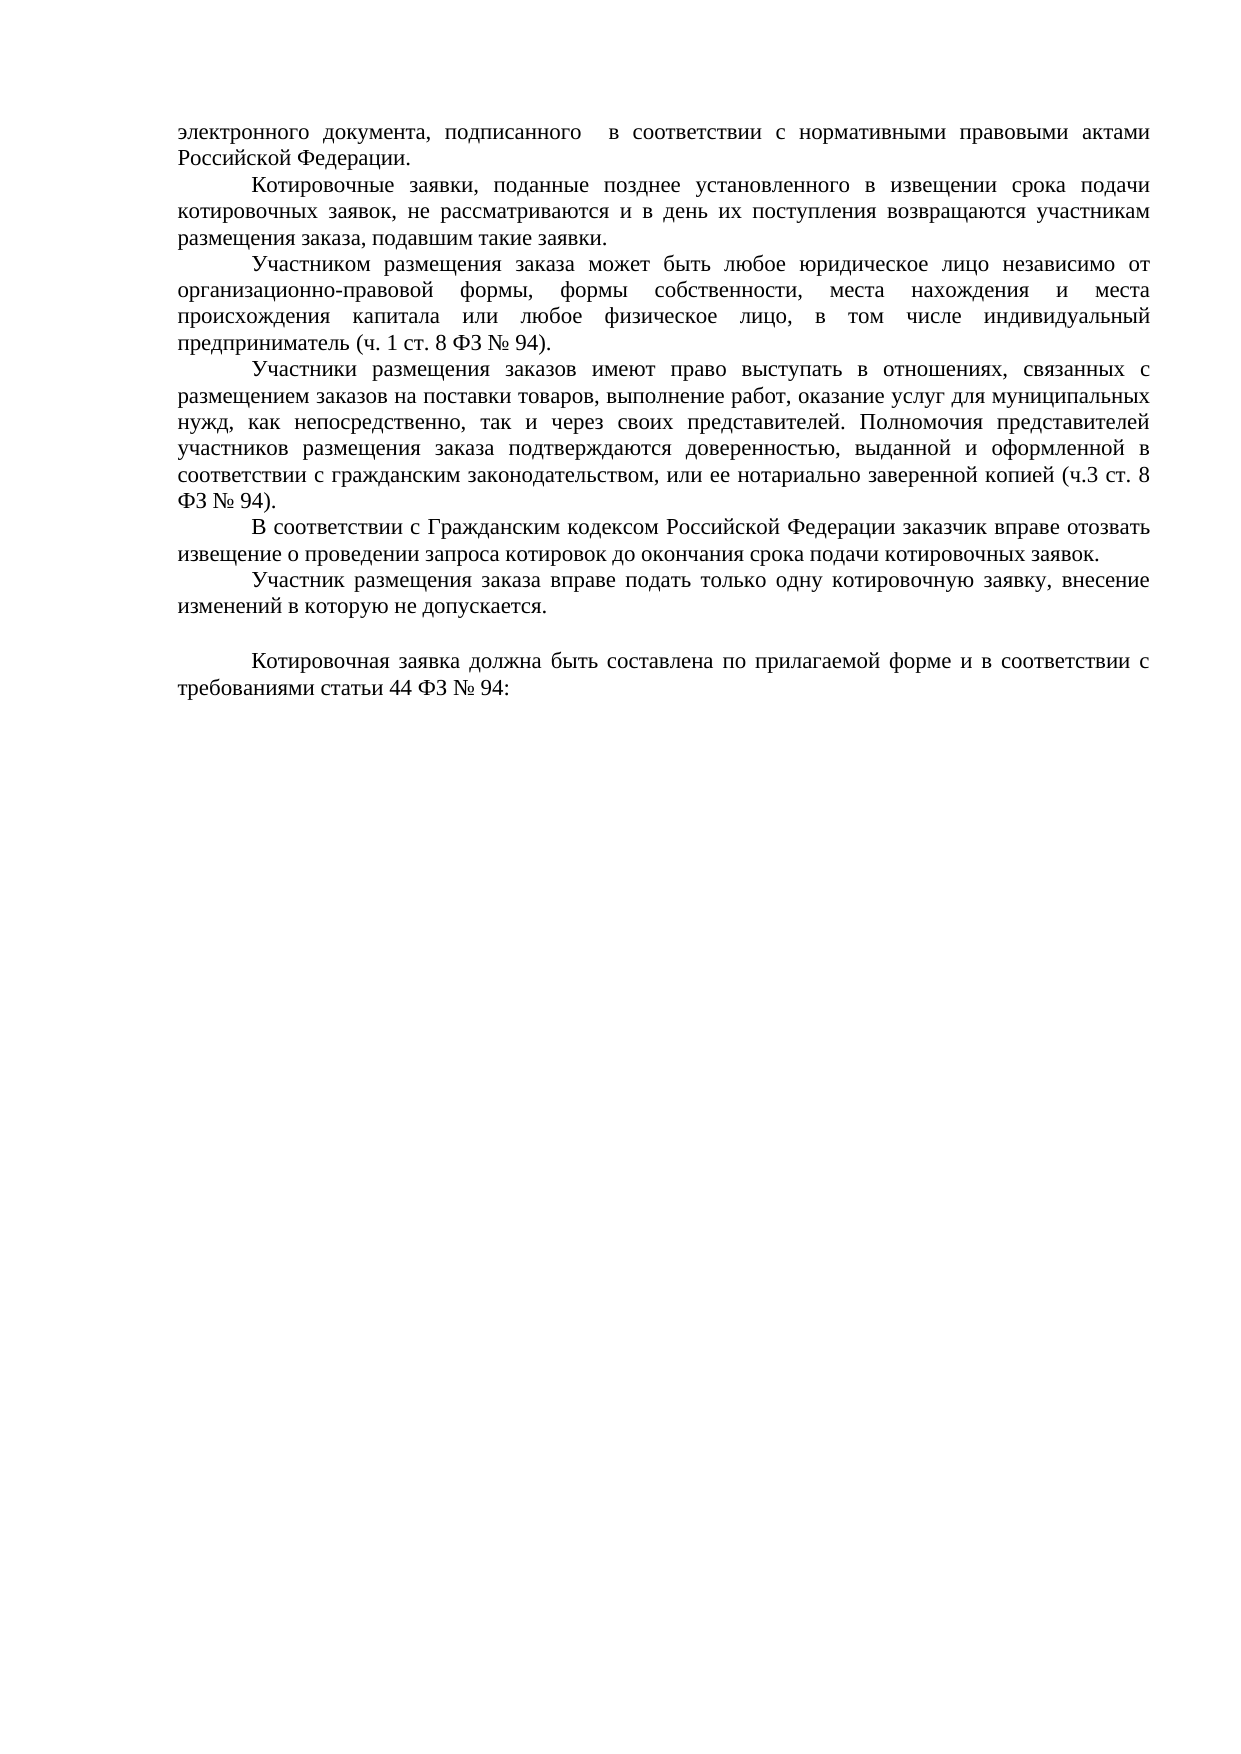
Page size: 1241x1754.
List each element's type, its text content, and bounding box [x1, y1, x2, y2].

title Котировочная заявка должна быть составлена по прилагаемой форме и в соответствии с требованиями статьи 44 ФЗ № 94: [177, 648, 1152, 700]
title Котировочные заявки, поданные позднее установленного в извещении срока подачи котировочных заявок, не рассматриваются и в день их поступления возвращаются участникам размещения заказа, подавшим такие заявки. [177, 171, 1152, 250]
text Участники размещения заказов имеют право выступать в отношениях, связанных с размещением заказов на поставки товаров, выполнение работ, оказание услуг для муниципальных нужд, как непосредственно, так и через своих представителей. Полномочия представителей участников размещения заказа подтверждаются доверенностью, выданной и оформленной в соответствии с гражданским законодательством, или ее нотариально заверенной копией (ч.3 ст. 8 ФЗ № 94). [177, 355, 1152, 513]
title Участник размещения заказа вправе подать только одну котировочную заявку, внесение изменений в которую не допускается. [177, 566, 1152, 619]
title В соответствии с Гражданским кодексом Российской Федерации заказчик вправе отозвать извещение о проведении запроса котировок до окончания срока подачи котировочных заявок. [177, 513, 1152, 566]
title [177, 118, 1152, 171]
text Участником размещения заказа может быть любое юридическое лицо независимо от организационно-правовой формы, формы собственности, места нахождения и места происхождения капитала или любое физическое лицо, в том числе индивидуальный предприниматель (ч. 1 ст. 8 ФЗ № 94). [177, 250, 1152, 355]
